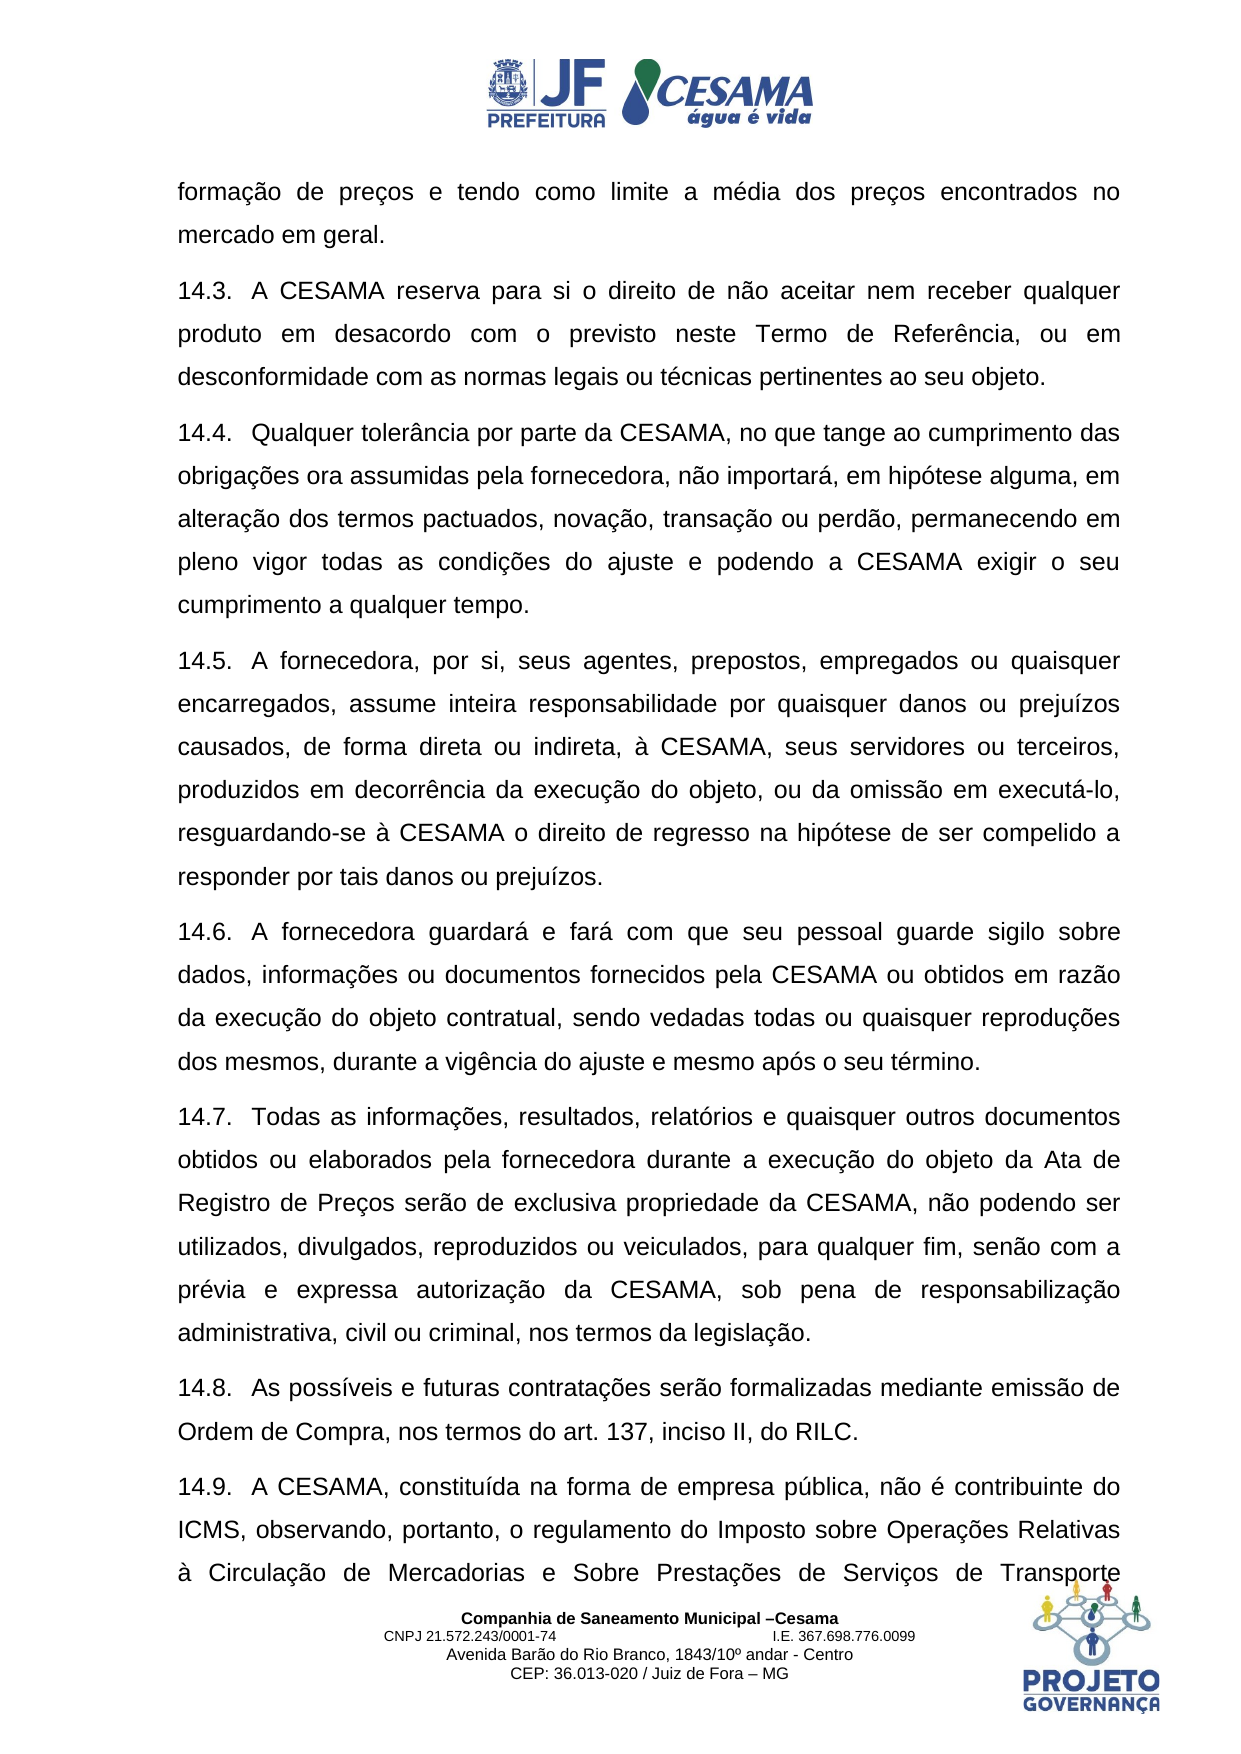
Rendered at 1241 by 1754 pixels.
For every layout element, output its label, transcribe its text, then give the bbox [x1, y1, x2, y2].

list A fornecedora, por si, seus agentes, prepostos, empregados ou quaisquer encarregados, assume inteira responsabilidade por quaisquer danos ou prejuízos causados, de forma direta ou indireta, à CESAMA, seus servidores ou terceiros, produzidos em decorrência da execução do objeto, ou da omissão em executá-lo, resguardando-se à CESAMA o direito de regresso na hipótese de ser compelido a responder por tais danos ou prejuízos. [177, 646, 1122, 890]
list Todas as informações, resultados, relatórios e quaisquer outros documentos obtidos ou elaborados pela fornecedora durante a execução do objeto da Ata de Registro de Preços serão de exclusiva propriedade da CESAMA, não podendo ser utilizados, divulgados, reproduzidos ou veiculados, para qualquer fim, senão com a prévia e expressa autorização da CESAMA, sob pena de responsabilização administrativa, civil ou criminal, nos termos da legislação. [177, 1102, 1122, 1347]
picture [1023, 1579, 1160, 1714]
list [177, 1472, 1122, 1587]
picture [486, 59, 813, 128]
list A CESAMA reserva para si o direito de não aceitar nem receber qualquer produto em desacordo com o previsto neste Termo de Referência, ou em desconformidade com as normas legais ou técnicas pertinentes ao seu objeto. [177, 276, 1122, 391]
list A fornecedora guardará e fará com que seu pessoal guarde sigilo sobre dados, informações ou documentos fornecidos pela CESAMA ou obtidos em razão da execução do objeto contratual, sendo vedadas todas ou quaisquer reproduções dos mesmos, durante a vigência do ajuste e mesmo após o seu término. [177, 917, 1122, 1075]
list Qualquer tolerância por parte da CESAMA, no que tange ao cumprimento das obrigações ora assumidas pela fornecedora, não importará, em hipótese alguma, em alteração dos termos pactuados, novação, transação ou perdão, permanecendo em pleno vigor todas as condições do ajuste e podendo a CESAMA exigir o seu cumprimento a qualquer tempo. [177, 418, 1122, 619]
list As possíveis e futuras contratações serão formalizadas mediante emissão de Ordem de Compra, nos termos do art. 137, inciso II, do RILC. [177, 1373, 1122, 1445]
